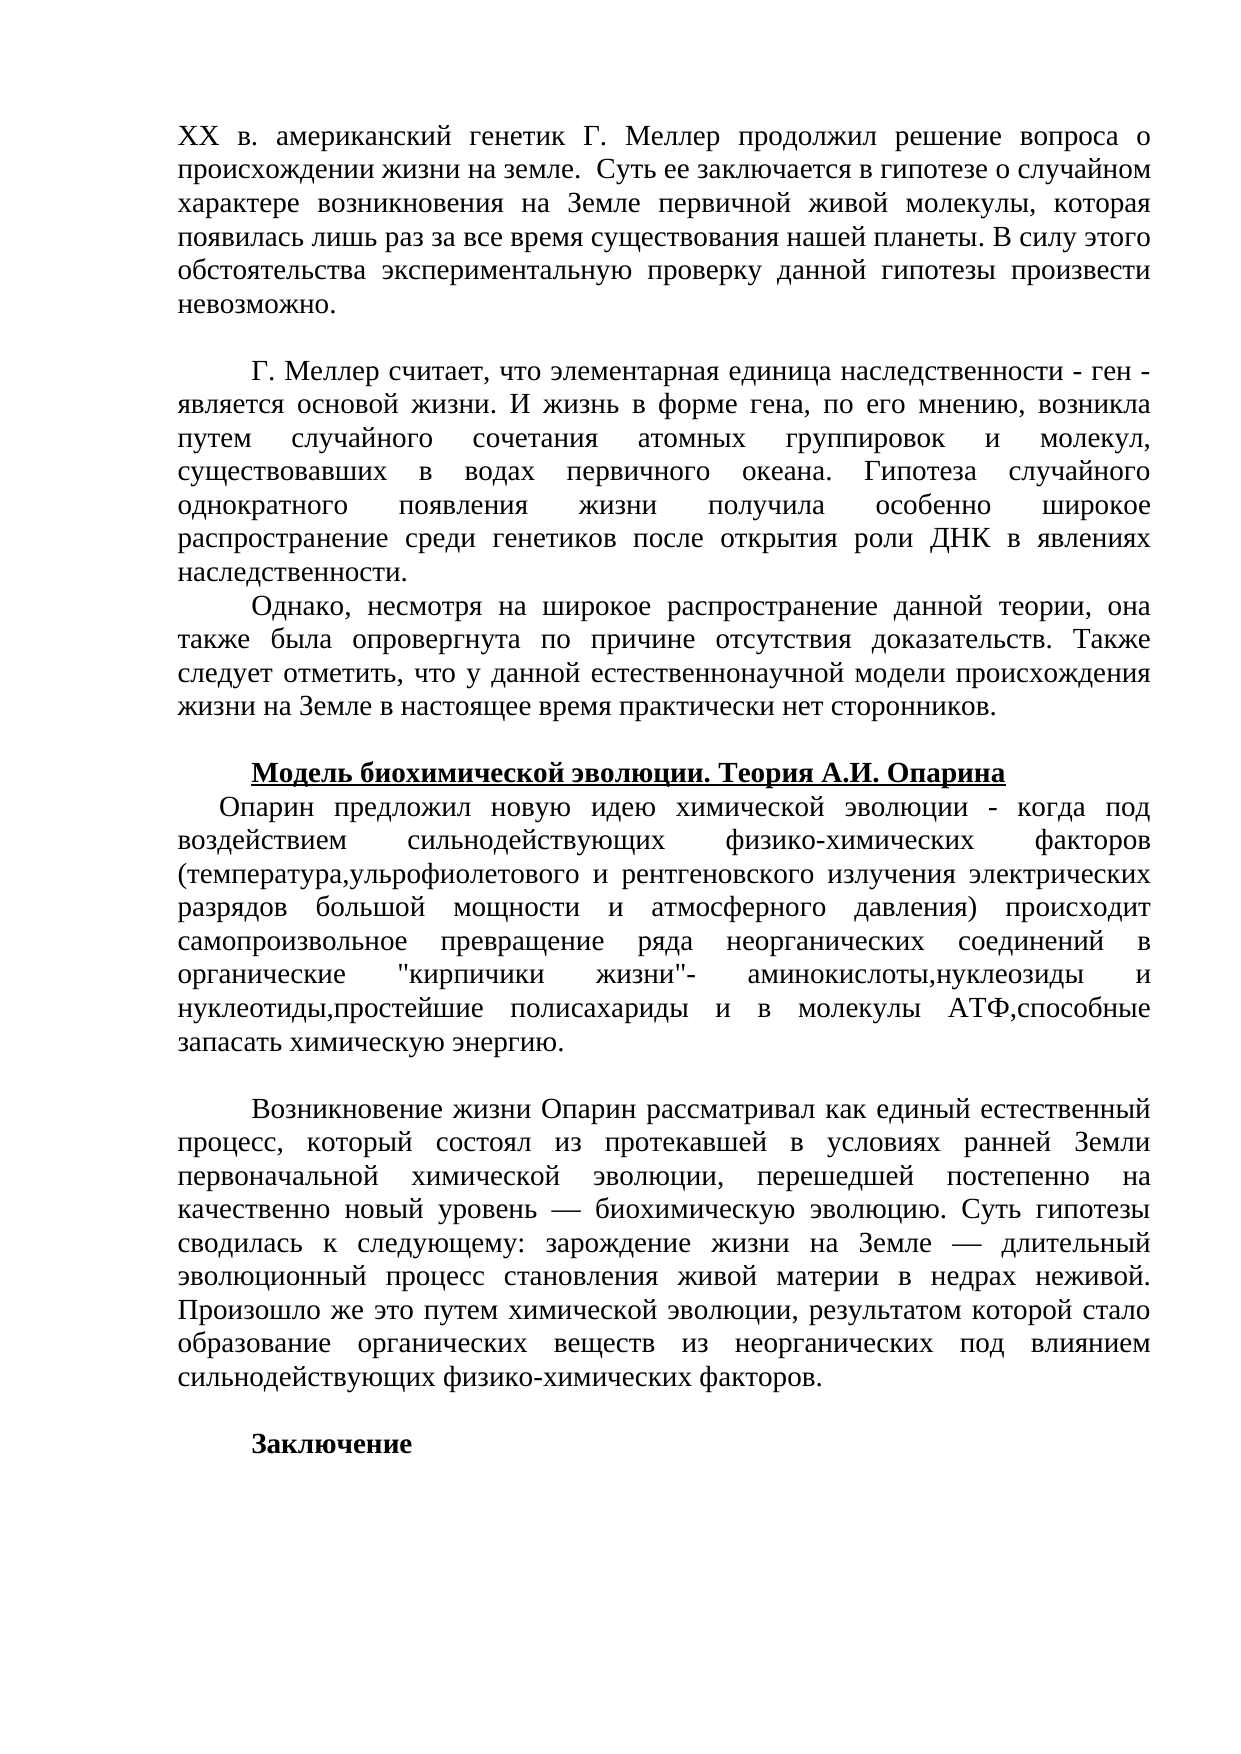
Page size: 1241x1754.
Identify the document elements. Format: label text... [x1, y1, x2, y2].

text Однако, несмотря на широкое распространение данной теории, она также была опровергнута по причине отсутствия доказательств. Также следует отметить, что у данной естественнонаучной модели происхождения жизни на Земле в настоящее время практически нет сторонников. [177, 588, 1152, 722]
text Заключение [177, 1426, 1152, 1460]
text Модель биохимической эволюции. Теория А.И. Опарина [177, 755, 1152, 789]
text Опарин предложил новую идею химической эволюции - когда под воздействием сильнодействующих физико-химических факторов (температура,ульрофиолетового и рентгеновского излучения электрических разрядов большой мощности и атмосферного давления) происходит самопроизвольное превращение ряда неорганических соединений в органические "кирпичики жизни"- аминокислоты,нуклеозиды и нуклеотиды,простейшие полисахариды и в молекулы АТФ,способные запасать химическую энергию. [177, 789, 1152, 1057]
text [177, 118, 1152, 319]
text Возникновение жизни Опарин рассматривал как единый естественный процесс, который состоял из протекавшей в условиях ранней Земли первоначальной химической эволюции, перешедшей постепенно на качественно новый уровень — биохимическую эволюцию. Суть гипотезы сводилась к следующему: зарождение жизни на Земле — длительный эволюционный процесс становления живой материи в недрах неживой. Произошло же это путем химической эволюции, результатом которой стало образование органических веществ из неорганических под влиянием сильнодействующих физико-химических факторов. [177, 1091, 1152, 1393]
text Г. Меллер считает, что элементарная единица наследственности - ген - является основой жизни. И жизнь в форме гена, по его мнению, возникла путем случайного сочетания атомных группировок и молекул, существовавших в водах первичного океана. Гипотеза случайного однократного появления жизни получила особенно широкое распространение среди генетиков после открытия роли ДНК в явлениях наследственности. [177, 353, 1152, 588]
